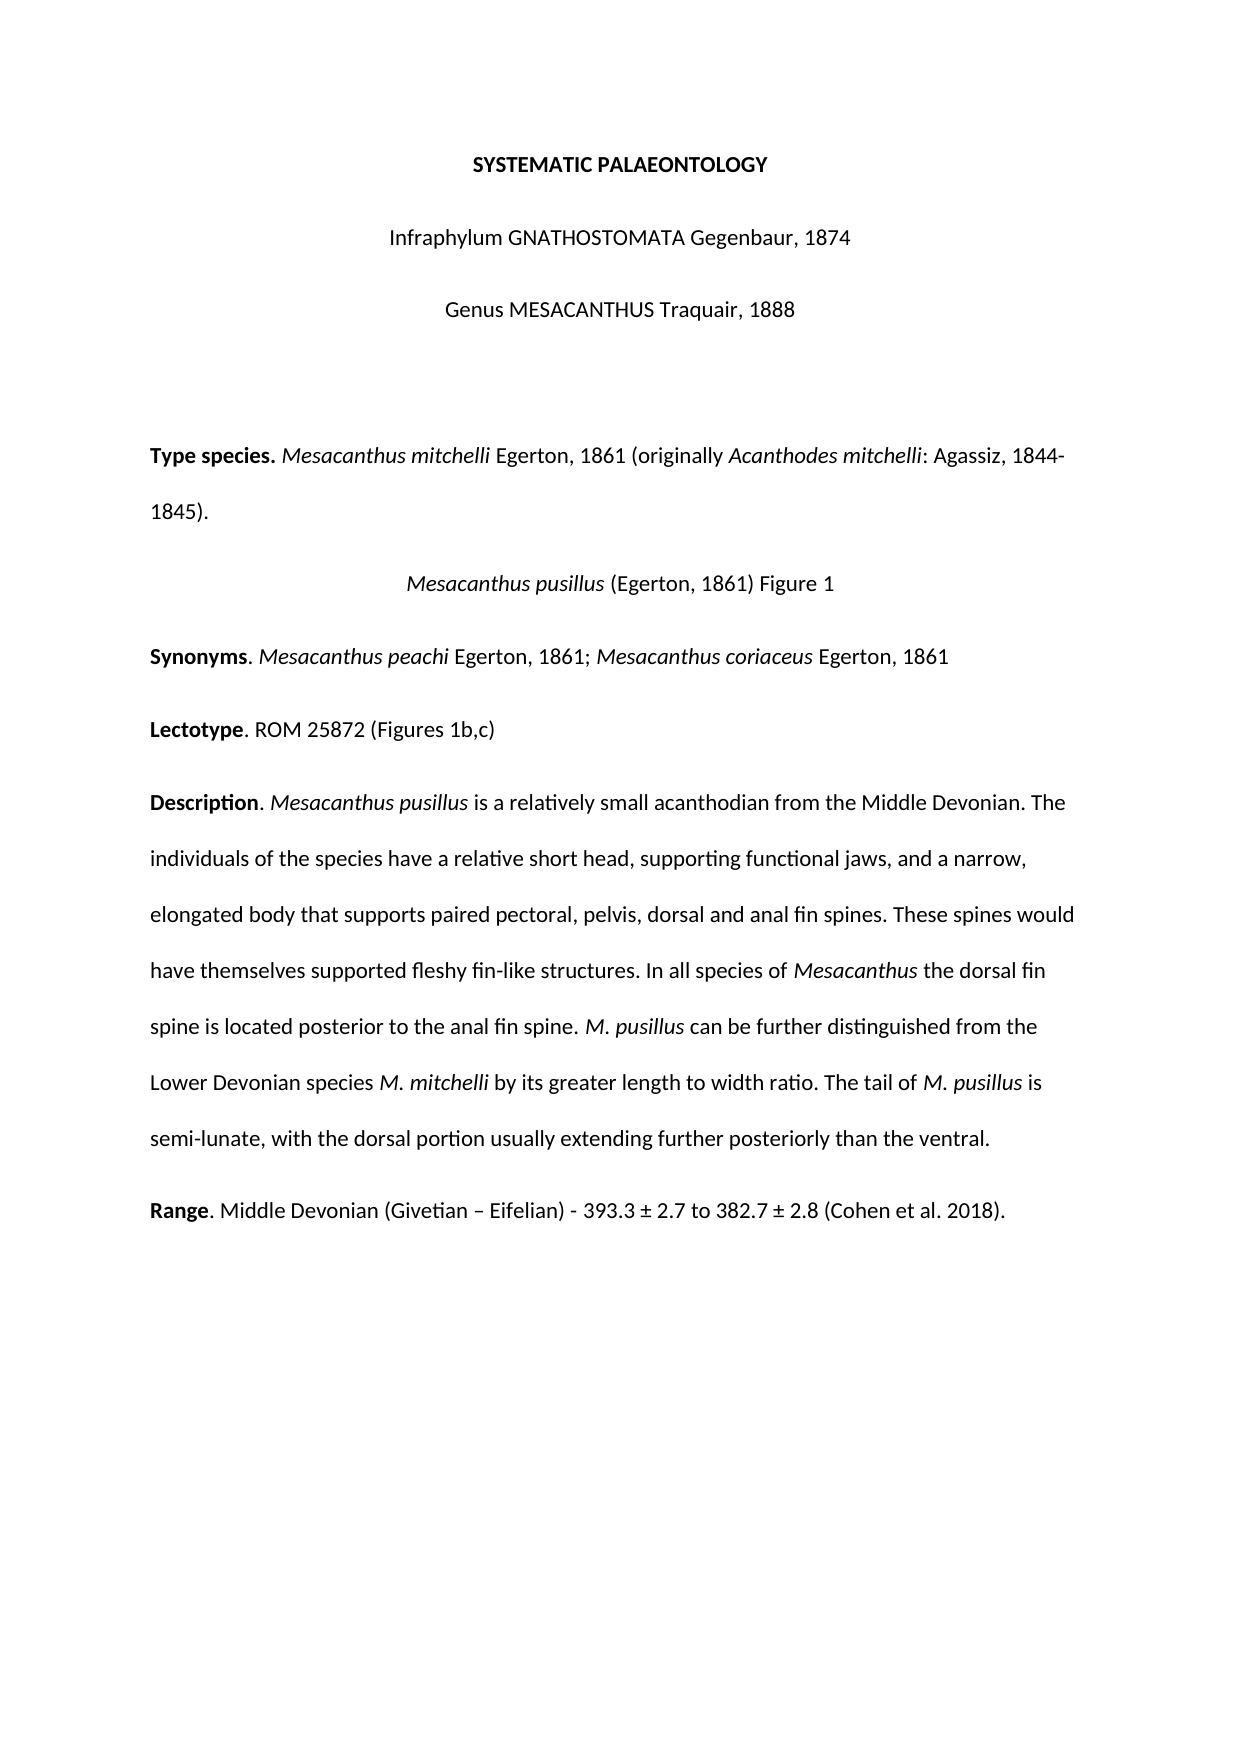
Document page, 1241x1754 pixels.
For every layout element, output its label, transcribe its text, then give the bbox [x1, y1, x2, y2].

text Description. Mesacanthus pusillus is a relatively small acanthodian from the Middle Devonian. The individuals of the species have a relative short head, supporting functional jaws, and a narrow, elongated body that supports paired pectoral, pelvis, dorsal and anal fin spines. These spines would have themselves supported fleshy fin-like structures. In all species of Mesacanthus the dorsal fin spine is located posterior to the anal fin spine. M. pusillus can be further distinguished from the Lower Devonian species M. mitchelli by its greater length to width ratio. The tail of M. pusillus is semi-lunate, with the dorsal portion usually extending further posteriorly than the ventral. [150, 788, 1090, 1152]
text Range. Middle Devonian (Givetian – Eifelian) - 393.3 ± 2.7 to 382.7 ± 2.8 (Cohen et al. 2018). [150, 1197, 1090, 1225]
text Type species. Mesacanthus mitchelli Egerton, 1861 (originally Acanthodes mitchelli: Agassiz, 1844-1845). [150, 441, 1090, 525]
text Lectotype. ROM 25872 (Figures 1b,c) [150, 715, 1090, 743]
text Infraphylum GNATHOSTOMATA Gegenbaur, 1874 [150, 223, 1090, 251]
text Synonyms. Mesacanthus peachi Egerton, 1861; Mesacanthus coriaceus Egerton, 1861 [150, 642, 1090, 670]
text Genus MESACANTHUS Traquair, 1888 [150, 295, 1090, 323]
text SYSTEMATIC PALAEONTOLOGY [150, 150, 1090, 178]
text Mesacanthus pusillus (Egerton, 1861) Figure 1 [150, 569, 1090, 598]
